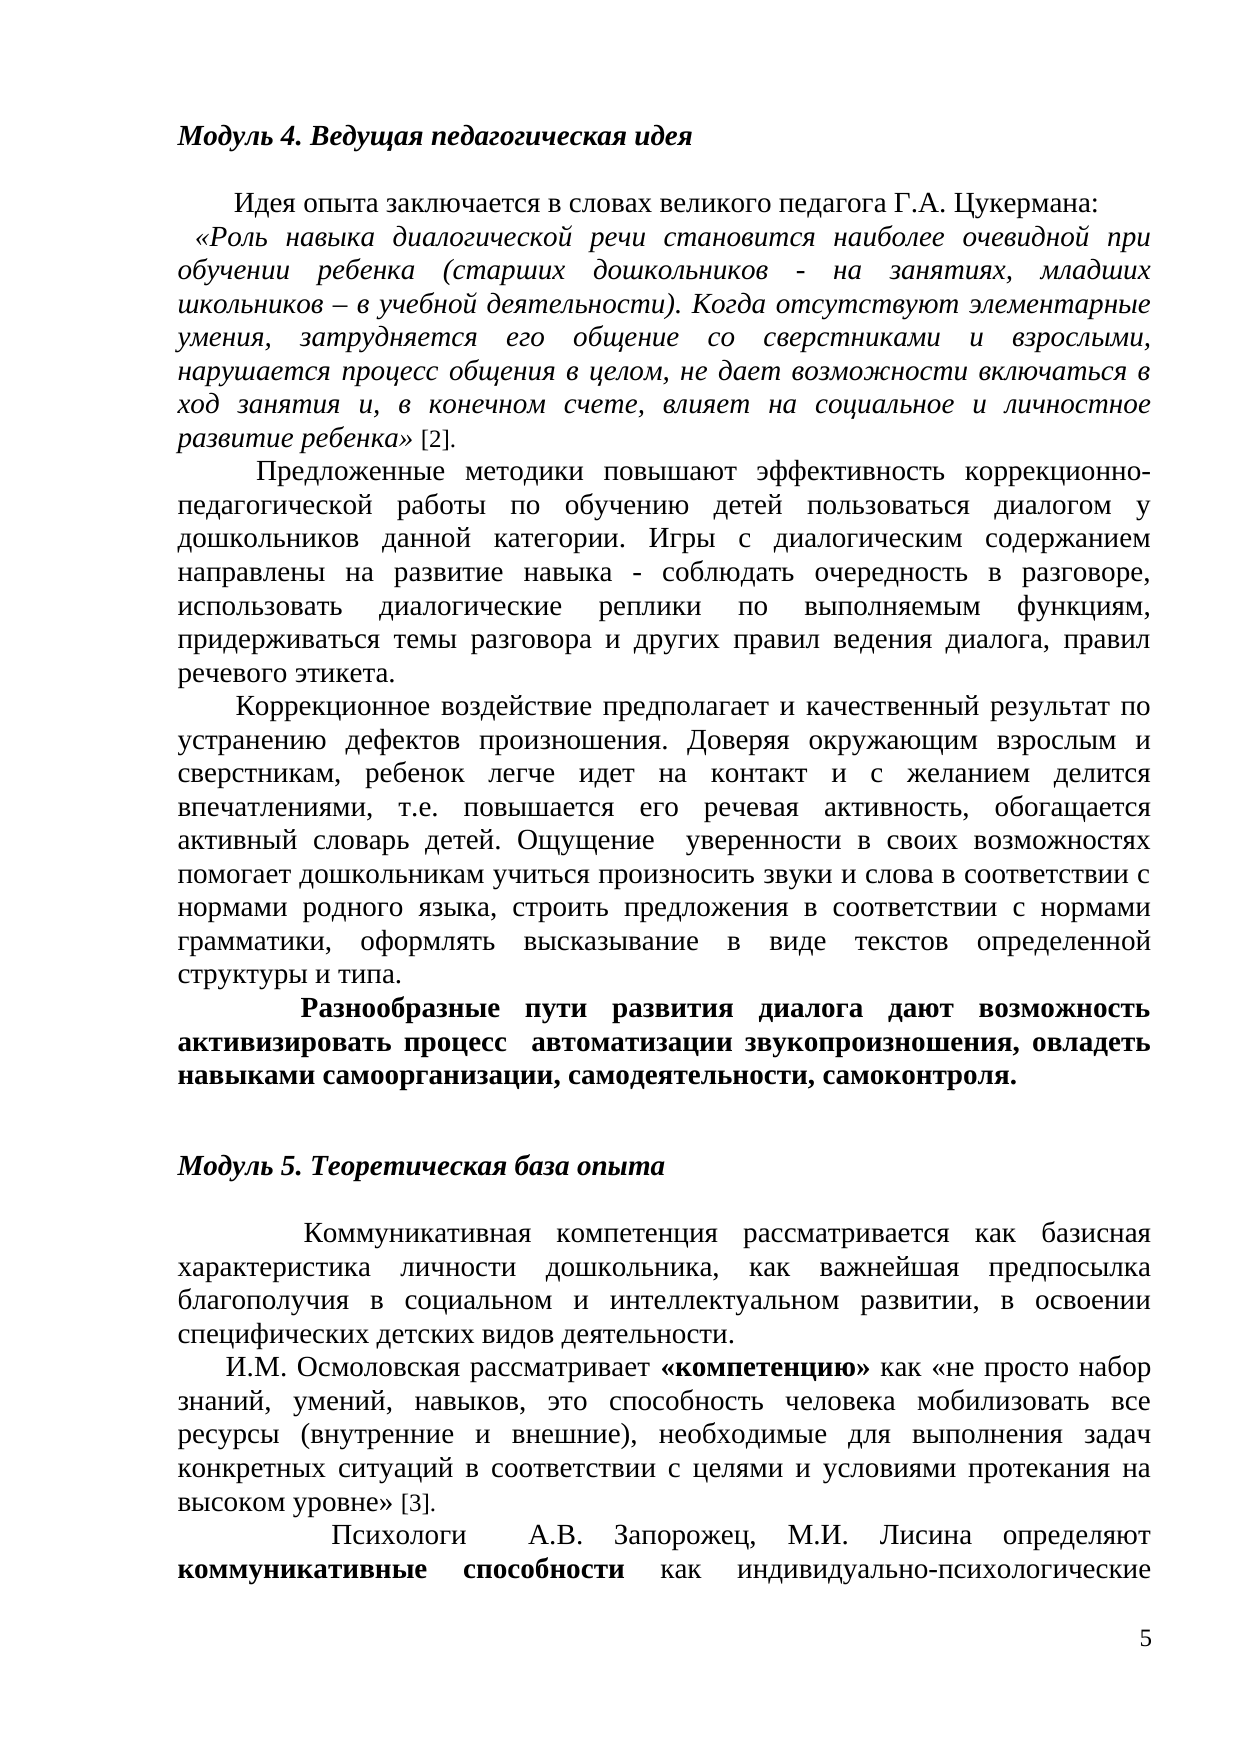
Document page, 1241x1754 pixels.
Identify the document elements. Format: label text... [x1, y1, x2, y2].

text Разнообразные пути развития диалога дают возможность активизировать процесс автоматизации звукопроизношения, овладеть навыками самоорганизации, самодеятельности, самоконтроля. [177, 990, 1152, 1091]
text Предложенные методики повышают эффективность коррекционно-педагогической работы по обучению детей пользоваться диалогом у дошкольников данной категории. Игры с диалогическим содержанием направлены на развитие навыка - соблюдать очередность в разговоре, использовать диалогические реплики по выполняемым функциям, придерживаться темы разговора и других правил ведения диалога, правил речевого этикета. [177, 453, 1152, 688]
text Модуль 4. Ведущая педагогическая идея [177, 118, 1152, 152]
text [177, 1517, 1152, 1584]
text И.М. Осмоловская рассматривает «компетенцию» как «не просто набор знаний, умений, навыков, это способность человека мобилизовать все ресурсы (внутренние и внешние), необходимые для выполнения задач конкретных ситуаций в соответствии с целями и условиями протекания на высоком уровне» [3]. [177, 1349, 1152, 1517]
text Коммуникативная компетенция рассматривается как базисная характеристика личности дошкольника, как важнейшая предпосылка благополучия в социальном и интеллектуальном развитии, в освоении специфических детских видов деятельности. [177, 1215, 1152, 1349]
text «Роль навыка диалогической речи становится наиболее очевидной при обучении ребенка (старших дошкольников - на занятиях, младших школьников – в учебной деятельности). Когда отсутствуют элементарные умения, затрудняется его общение со сверстниками и взрослыми, нарушается процесс общения в целом, не дает возможности включаться в ход занятия и, в конечном счете, влияет на социальное и личностное развитие ребенка» [2]. [177, 219, 1152, 453]
text Идея опыта заключается в словах великого педагога Г.А. Цукермана: [177, 185, 1152, 219]
text Модуль 5. Теоретическая база опыта [177, 1148, 1152, 1182]
text Коррекционное воздействие предполагает и качественный результат по устранению дефектов произношения. Доверяя окружающим взрослым и сверстникам, ребенок легче идет на контакт и с желанием делится впечатлениями, т.е. повышается его речевая активность, обогащается активный словарь детей. Ощущение уверенности в своих возможностях помогает дошкольникам учиться произносить звуки и слова в соответствии с нормами родного языка, строить предложения в соответствии с нормами грамматики, оформлять высказывание в виде текстов определенной структуры и типа. [177, 688, 1152, 990]
